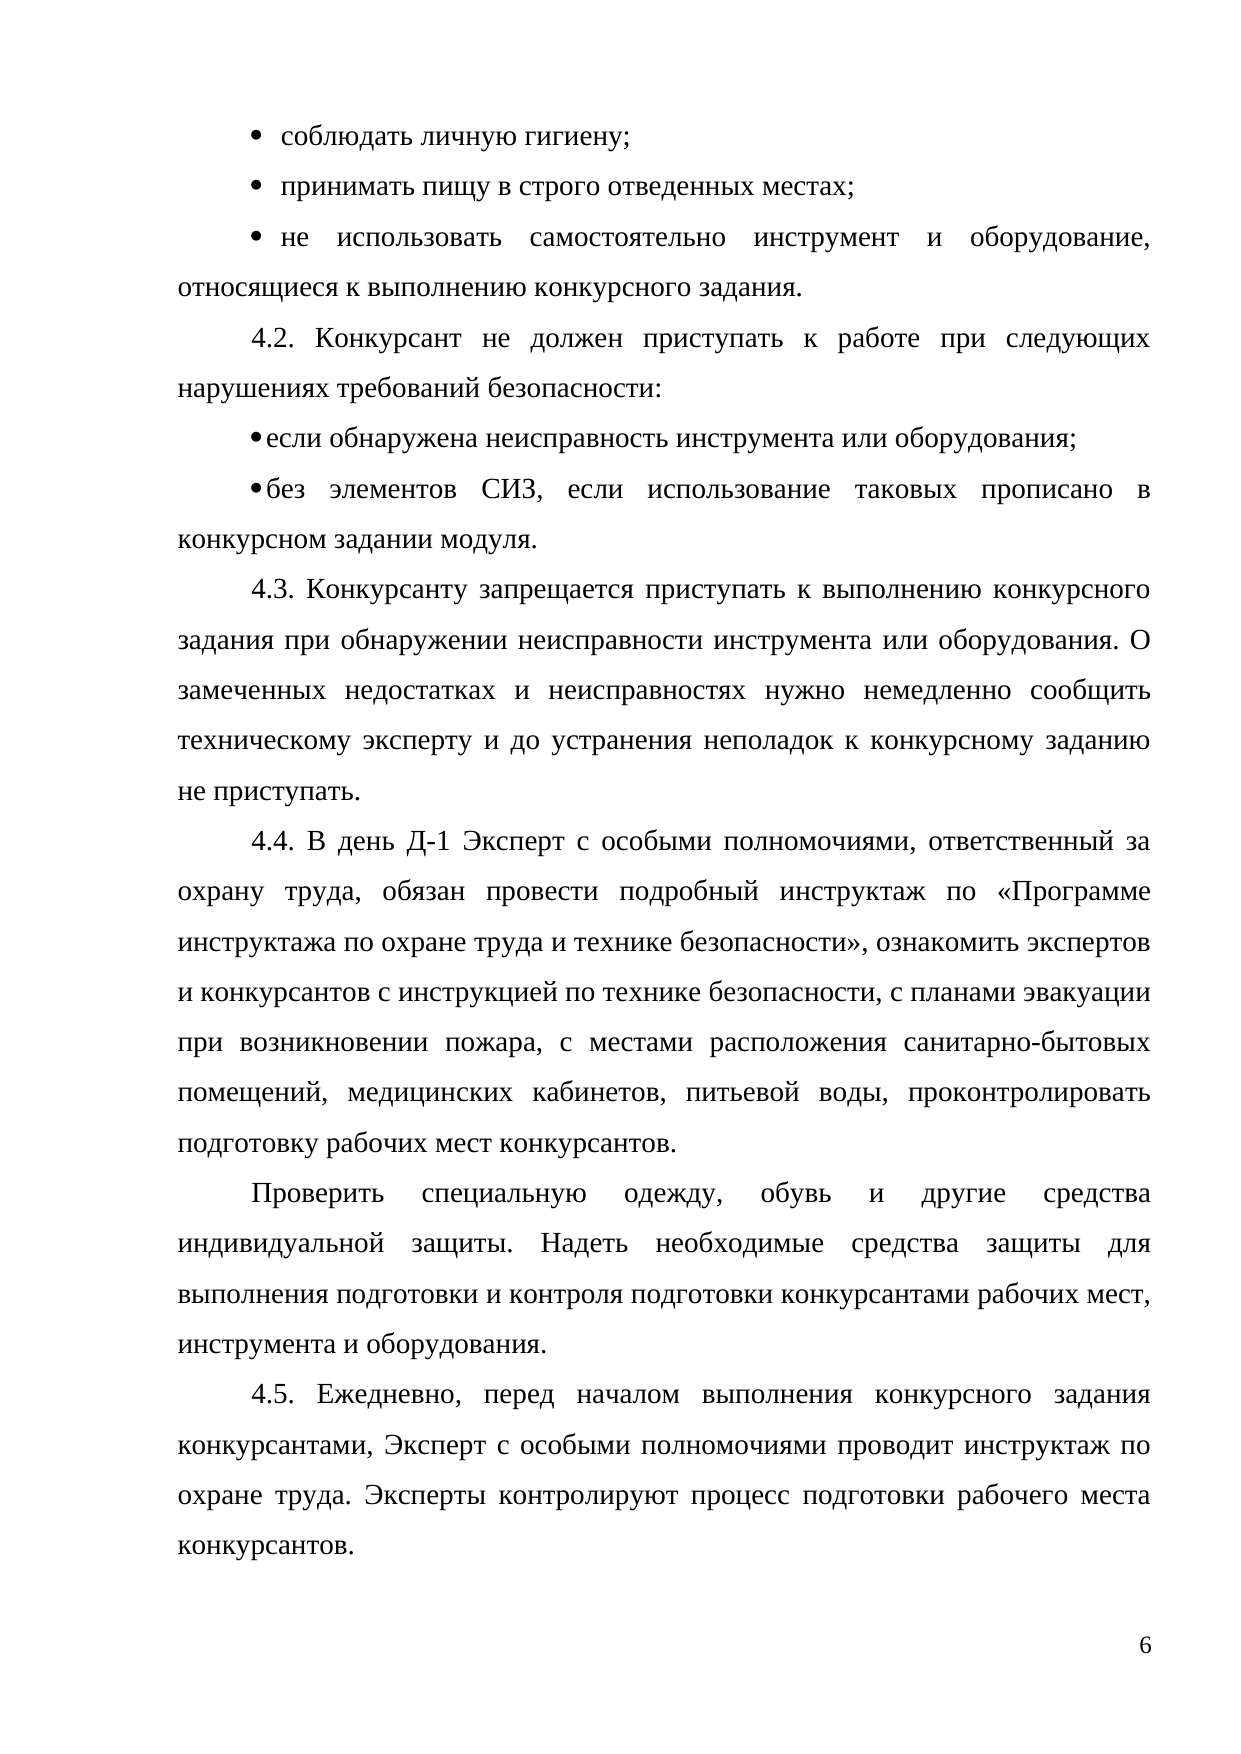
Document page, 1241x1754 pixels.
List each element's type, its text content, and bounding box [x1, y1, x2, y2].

list соблюдать личную гигиену; [177, 118, 1152, 152]
text 4.3. Конкурсанту запрещается приступать к выполнению конкурсного задания при обнаружении неисправности инструмента или оборудования. О замеченных недостатках и неисправностях нужно немедленно сообщить техническому эксперту и до устранения неполадок к конкурсному заданию не приступать. [177, 571, 1152, 806]
list не использовать самостоятельно инструмент и оборудование, относящиеся к выполнению конкурсного задания. [177, 219, 1152, 303]
text 4.5. Ежедневно, перед началом выполнения конкурсного задания конкурсантами, Эксперт с особыми полномочиями проводит инструктаж по охране труда. Эксперты контролируют процесс подготовки рабочего места конкурсантов. [177, 1376, 1152, 1561]
list без элементов СИЗ, если использование таковых прописано в конкурсном задании модуля. [177, 471, 1152, 555]
text 4.4. В день Д-1 Эксперт с особыми полномочиями, ответственный за охрану труда, обязан провести подробный инструктаж по «Программе инструктажа по охране труда и технике безопасности», ознакомить экспертов и конкурсантов с инструкцией по технике безопасности, с планами эвакуации при возникновении пожара, с местами расположения санитарно-бытовых помещений, медицинских кабинетов, питьевой воды, проконтролировать подготовку рабочих мест конкурсантов. [177, 823, 1152, 1158]
text Проверить специальную одежду, обувь и другие средства индивидуальной защиты. Надеть необходимые средства защиты для выполнения подготовки и контроля подготовки конкурсантами рабочих мест, инструмента и оборудования. [177, 1175, 1152, 1360]
text 4.2. Конкурсант не должен приступать к работе при следующих нарушениях требований безопасности: [177, 320, 1152, 403]
list принимать пищу в строго отведенных местах; [177, 168, 1152, 202]
list если обнаружена неисправность инструмента или оборудования; [177, 420, 1152, 454]
